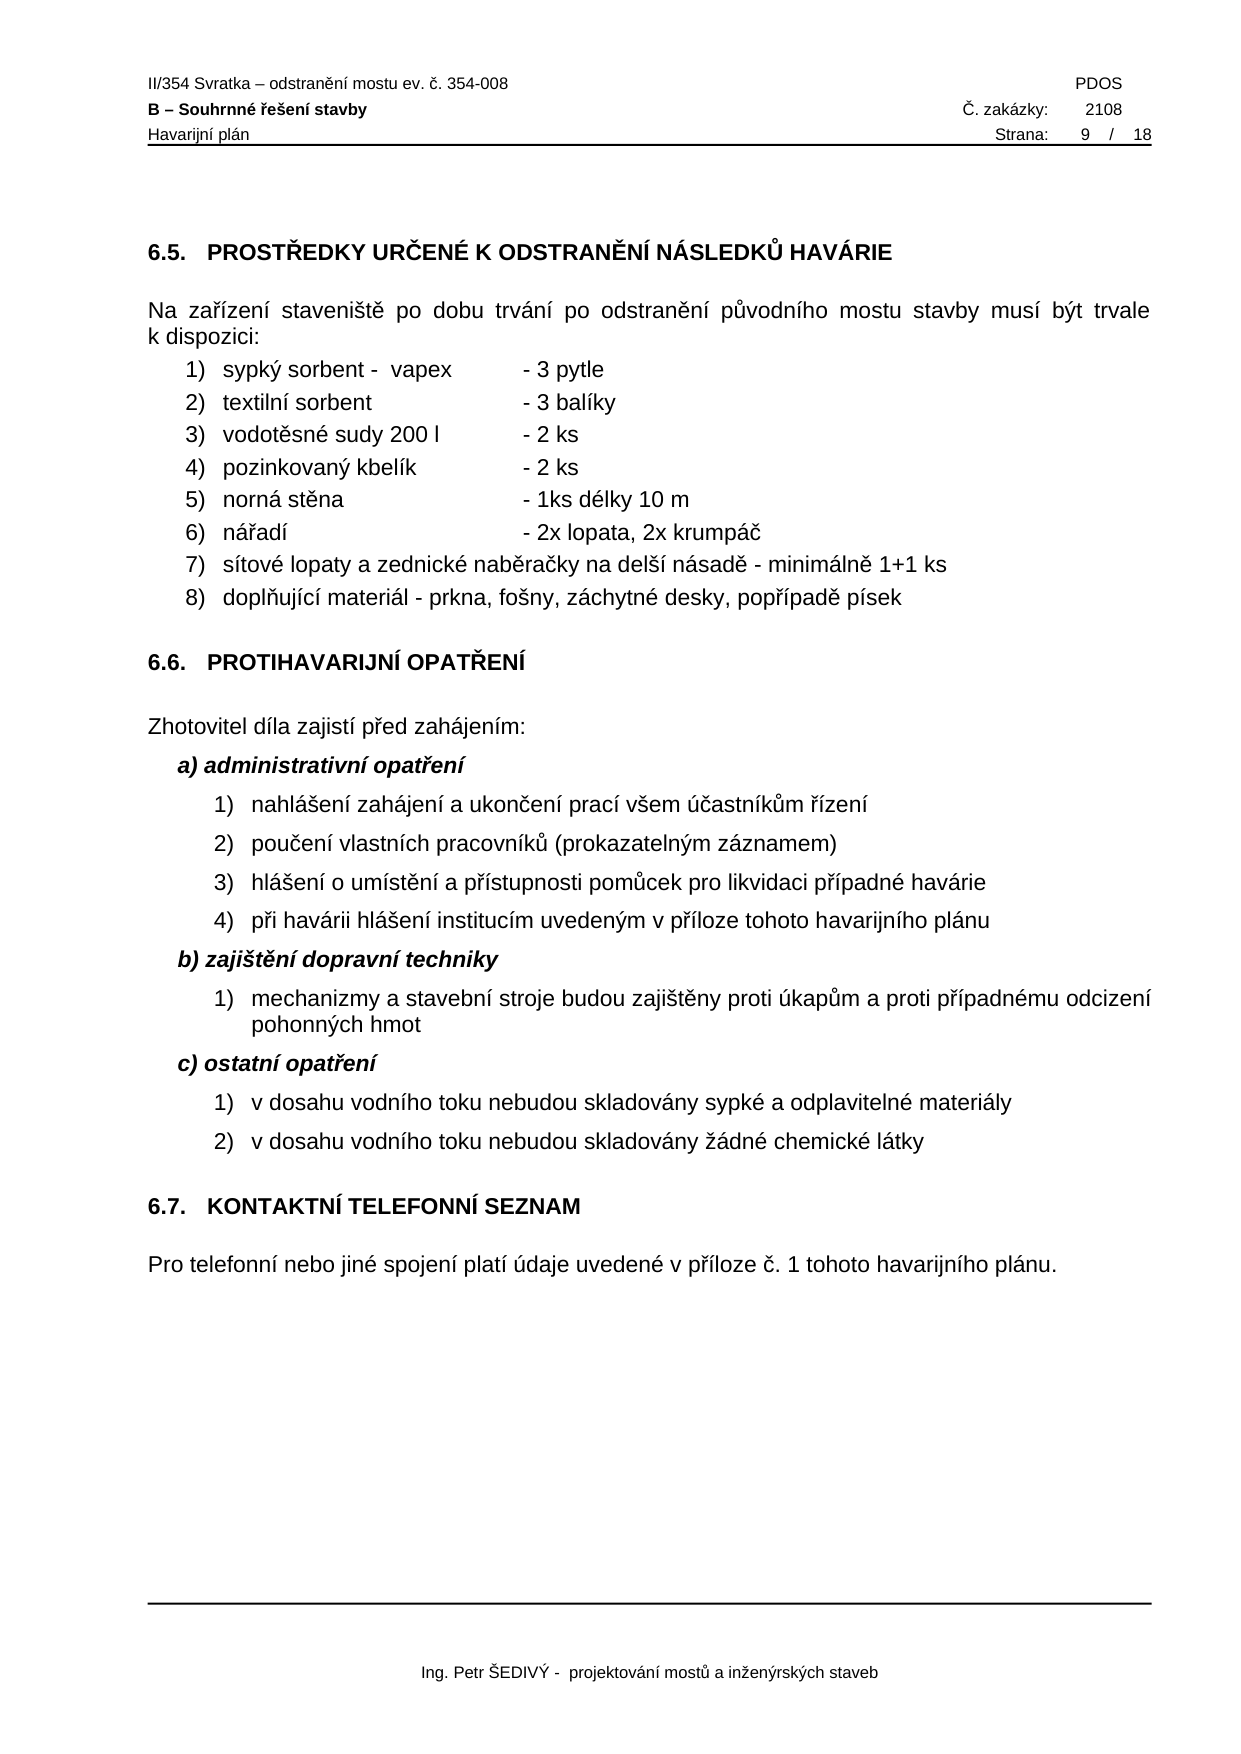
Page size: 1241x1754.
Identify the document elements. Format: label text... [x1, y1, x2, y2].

text b) zajištění dopravní techniky [177, 946, 1152, 973]
list textilní sorbent - 3 balíky [185, 388, 1152, 415]
list sítové lopaty a zednické naběračky na delší násadě - minimálně 1+1 ks [185, 551, 1152, 578]
text a) administrativní opatření [177, 752, 1152, 778]
list v dosahu vodního toku nebudou skladovány žádné chemické látky [214, 1128, 1152, 1154]
list doplňující materiál - prkna, fošny, záchytné desky, popřípadě písek [185, 584, 1152, 610]
text Na zařízení staveniště po dobu trvání po odstranění původního mostu stavby musí být trvale k dispozici: [148, 297, 1152, 349]
list pozinkovaný kbelík - 2 ks [185, 454, 1152, 480]
list sypký sorbent - vapex - 3 pytle [185, 356, 1152, 382]
subtitle Prostředky určené k odstranění následků havárie [148, 239, 1152, 266]
text c) ostatní opatření [177, 1050, 1152, 1077]
list norná stěna - 1ks délky 10 m [185, 486, 1152, 513]
subtitle Protihavarijní opatření [148, 649, 1152, 676]
list v dosahu vodního toku nebudou skladovány sypké a odplavitelné materiály [214, 1089, 1152, 1116]
list poučení vlastních pracovníků (prokazatelným záznamem) [214, 830, 1152, 856]
list nářadí - 2x lopata, 2x krumpáč [185, 519, 1152, 545]
list nahlášení zahájení a ukončení prací všem účastníkům řízení [214, 791, 1152, 817]
list při havárii hlášení institucím uvedeným v příloze tohoto havarijního plánu [214, 907, 1152, 934]
list vodotěsné sudy 200 l - 2 ks [185, 421, 1152, 447]
list mechanizmy a stavební stroje budou zajištěny proti úkapům a proti případnému odcizení pohonných hmot [214, 985, 1152, 1038]
text Pro telefonní nebo jiné spojení platí údaje uvedené v příloze č. 1 tohoto havarijního plánu. [148, 1251, 1152, 1277]
list hlášení o umístění a přístupnosti pomůcek pro likvidaci případné havárie [214, 868, 1152, 895]
text Zhotovitel díla zajistí před zahájením: [148, 713, 1152, 739]
subtitle Kontaktní telefonní seznam [148, 1193, 1152, 1219]
